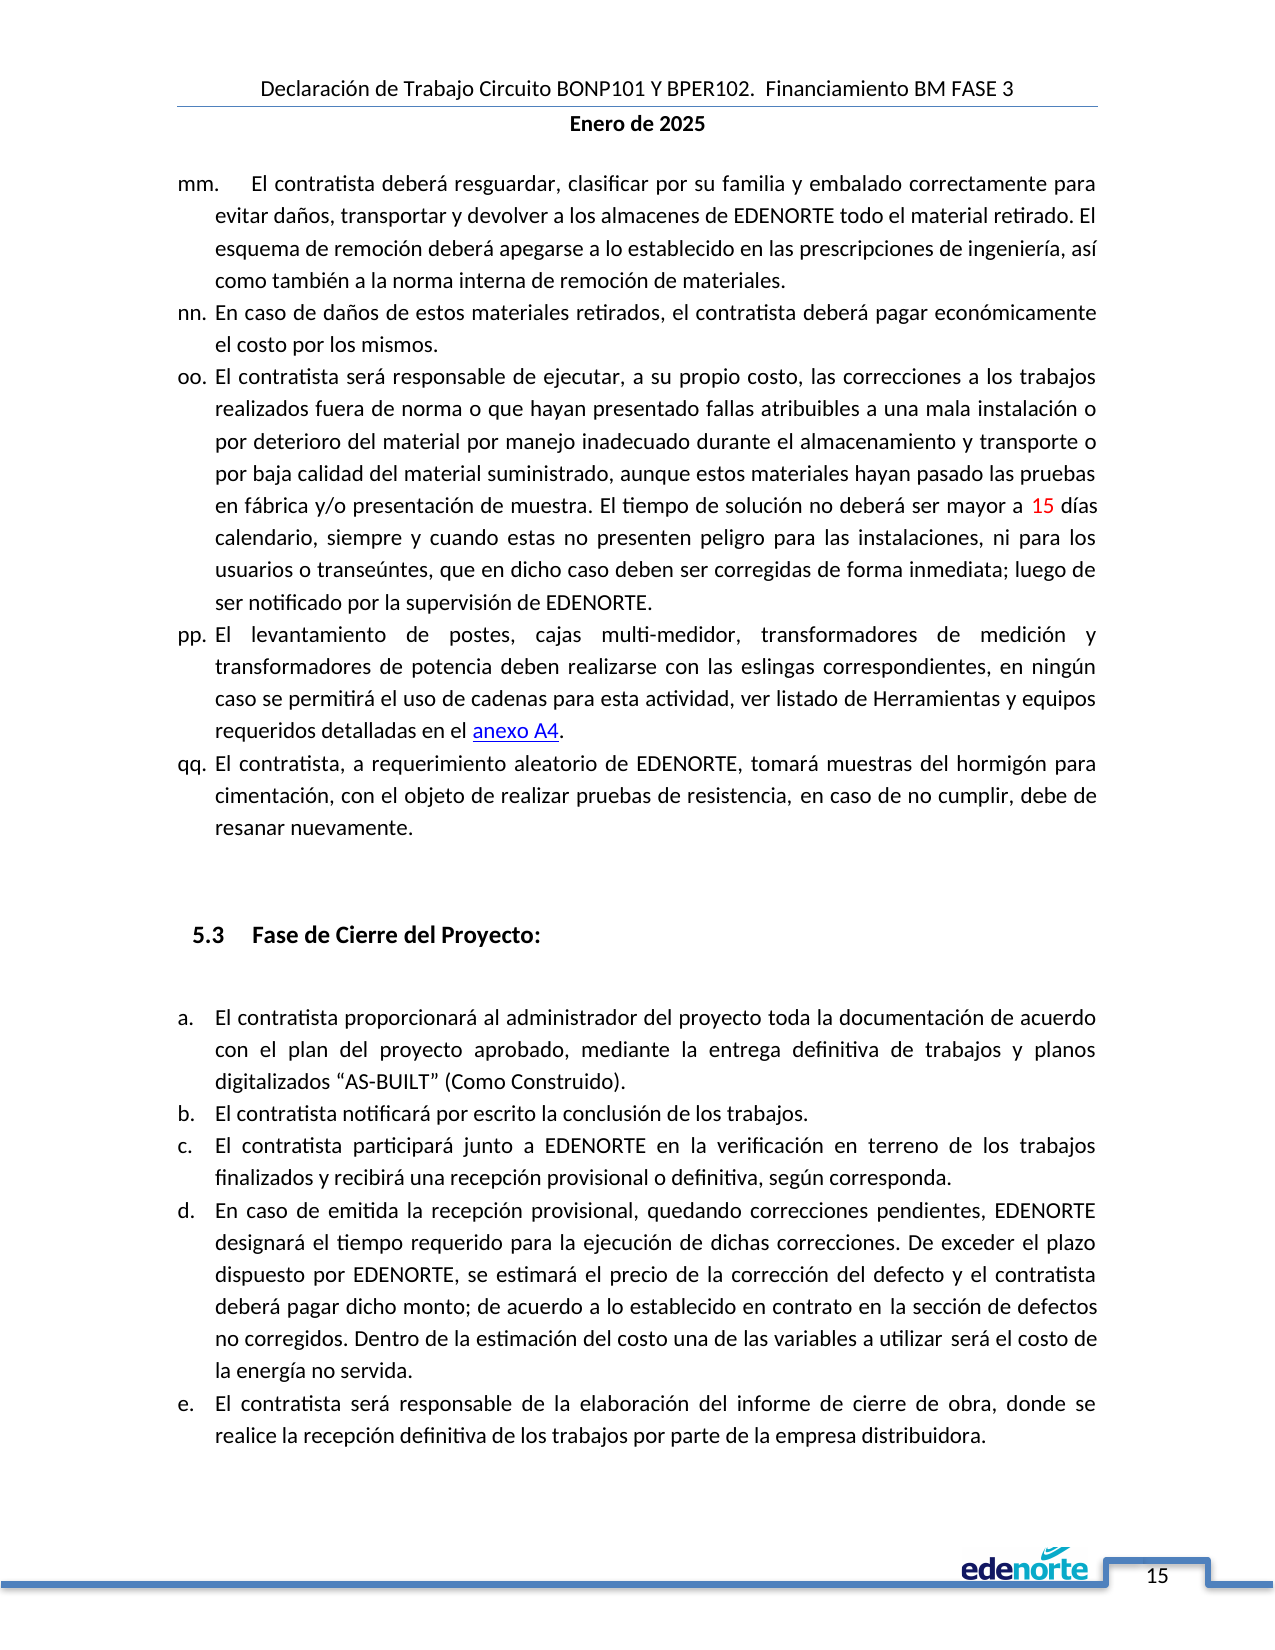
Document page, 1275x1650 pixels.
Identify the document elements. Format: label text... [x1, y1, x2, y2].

list En caso de daños de estos materiales retirados, el contratista deberá pagar económicamente el costo por los mismos. [177, 298, 1098, 358]
list El contratista será responsable de ejecutar, a su propio costo, las correcciones a los trabajos realizados fuera de norma o que hayan presentado fallas atribuibles a una mala instalación o por deterioro del material por manejo inadecuado durante el almacenamiento y transporte o por baja calidad del material suministrado, aunque estos materiales hayan pasado las pruebas en fábrica y/o presentación de muestra. El tiempo de solución no deberá ser mayor a 15 días calendario, siempre y cuando estas no presenten peligro para las instalaciones, ni para los usuarios o transeúntes, que en dicho caso deben ser corregidas de forma inmediata; luego de ser notificado por la supervisión de EDENORTE. [177, 362, 1098, 616]
list El contratista será responsable de la elaboración del informe de cierre de obra, donde se realice la recepción definitiva de los trabajos por parte de la empresa distribuidora. [177, 1389, 1098, 1449]
list El contratista proporcionará al administrador del proyecto toda la documentación de acuerdo con el plan del proyecto aprobado, mediante la entrega definitiva de trabajos y planos digitalizados “AS-BUILT” (Como Construido). [177, 1003, 1098, 1095]
list El contratista participará junto a EDENORTE en la verificación en terreno de los trabajos finalizados y recibirá una recepción provisional o definitiva, según corresponda. [177, 1131, 1098, 1192]
picture [961, 1547, 1088, 1580]
list El contratista, a requerimiento aleatorio de EDENORTE, tomará muestras del hormigón para cimentación, con el objeto de realizar pruebas de resistencia, en caso de no cumplir, debe de resanar nuevamente. [177, 749, 1098, 841]
list En caso de emitida la recepción provisional, quedando correcciones pendientes, EDENORTE designará el tiempo requerido para la ejecución de dichas correcciones. De exceder el plazo dispuesto por EDENORTE, se estimará el precio de la corrección del defecto y el contratista deberá pagar dicho monto; de acuerdo a lo establecido en contrato en la sección de defectos no corregidos. Dentro de la estimación del costo una de las variables a utilizar será el costo de la energía no servida. [177, 1196, 1098, 1385]
list El contratista notificará por escrito la conclusión de los trabajos. [177, 1099, 1098, 1127]
subtitle Fase de Cierre del Proyecto: [192, 919, 1098, 949]
list El contratista deberá resguardar, clasificar por su familia y embalado correctamente para evitar daños, transportar y devolver a los almacenes de EDENORTE todo el material retirado. El esquema de remoción deberá apegarse a lo establecido en las prescripciones de ingeniería, así como también a la norma interna de remoción de materiales. [177, 169, 1098, 294]
list El levantamiento de postes, cajas multi-medidor, transformadores de medición y transformadores de potencia deben realizarse con las eslingas correspondientes, en ningún caso se permitirá el uso de cadenas para esta actividad, ver listado de Herramientas y equipos requeridos detalladas en el anexo A4. [177, 620, 1098, 744]
